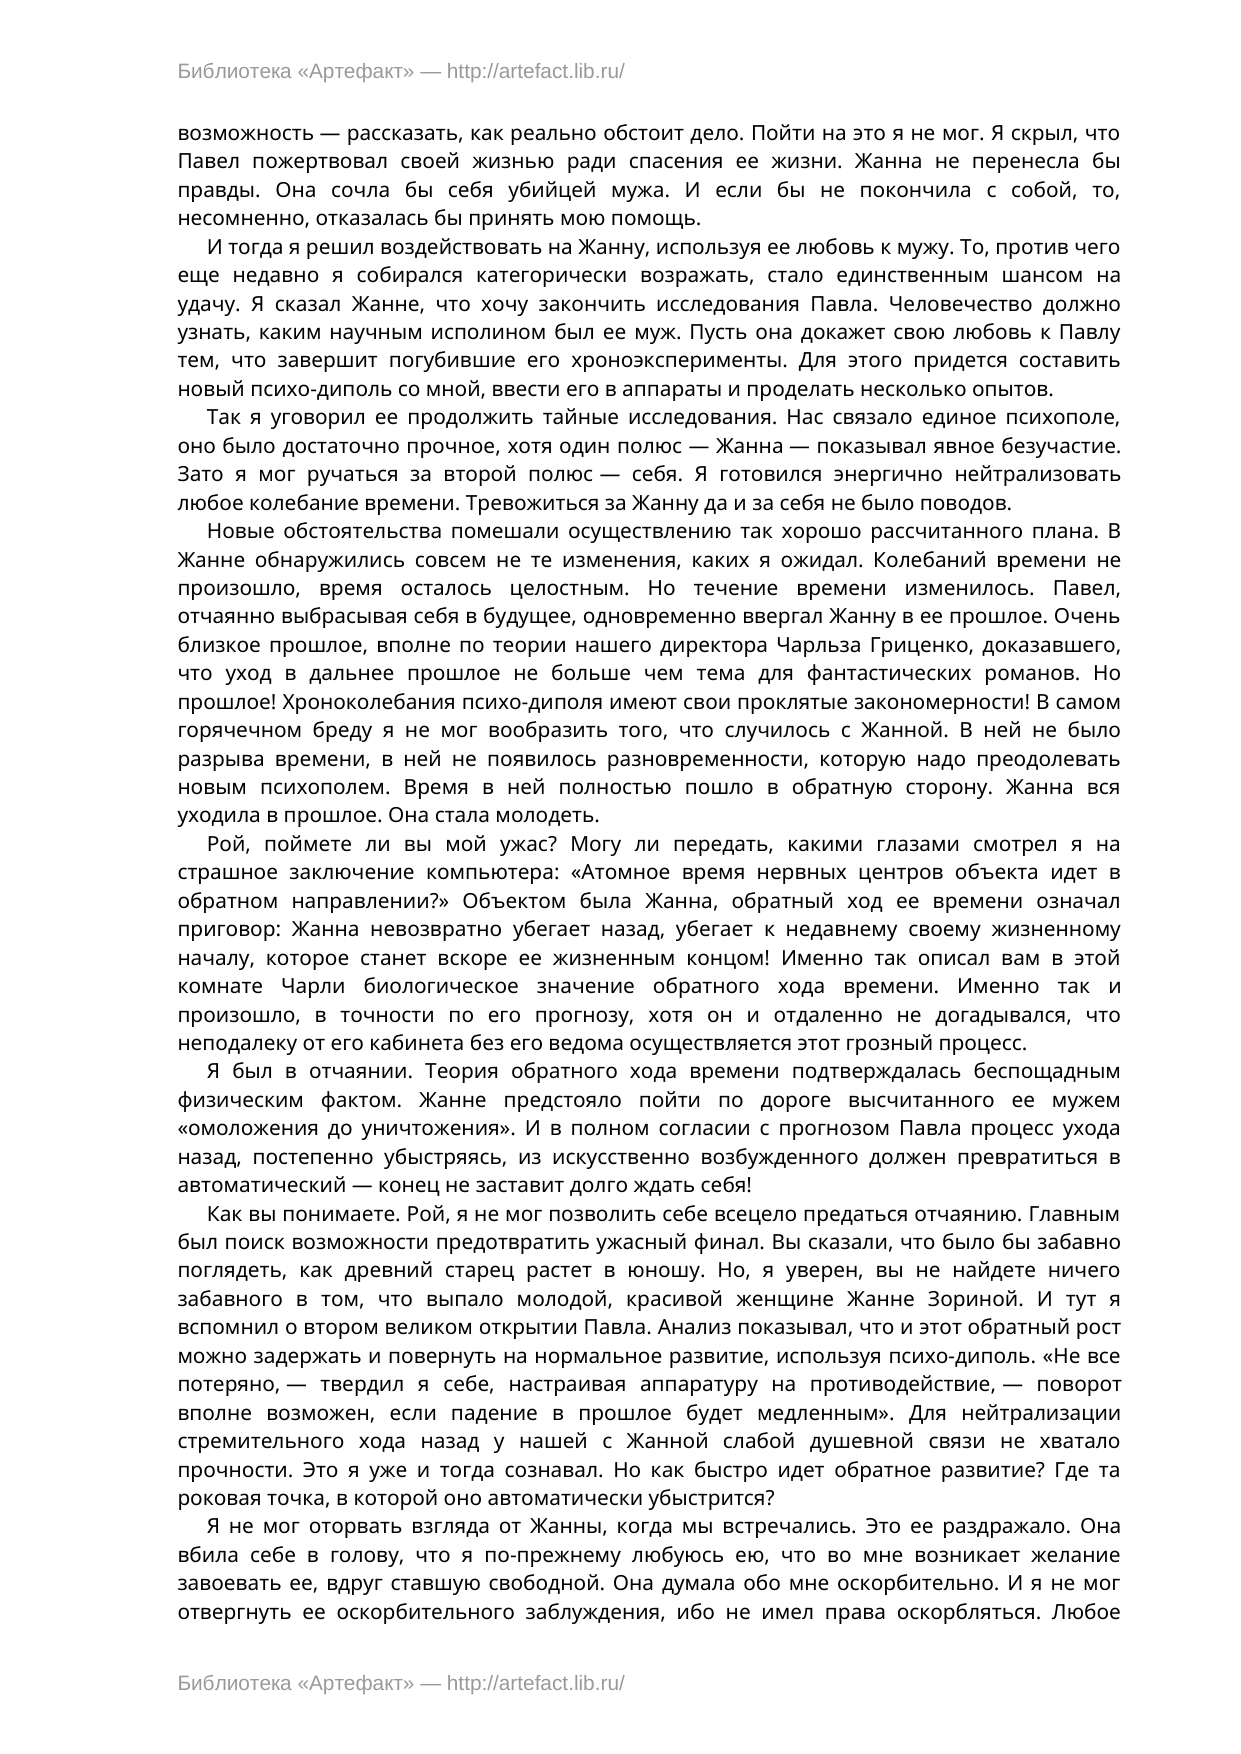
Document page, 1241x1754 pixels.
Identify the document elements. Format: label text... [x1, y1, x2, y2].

text Так я уговорил ее продолжить тайные исследования. Нас связало единое психополе, оно было достаточно прочное, хотя один полюс — Жанна — показывал явное безучастие. Зато я мог ручаться за второй полюс — себя. Я готовился энергично нейтрализовать любое колебание времени. Тревожиться за Жанну да и за себя не было поводов. [177, 402, 1122, 516]
text Новые обстоятельства помешали осуществлению так хорошо рассчитанного плана. В Жанне обнаружились совсем не те изменения, каких я ожидал. Колебаний времени не произошло, время осталось целостным. Но течение времени изменилось. Павел, отчаянно выбрасывая себя в будущее, одновременно ввергал Жанну в ее прошлое. Очень близкое прошлое, вполне по теории нашего директора Чарльза Гриценко, доказавшего, что уход в дальнее прошлое не больше чем тема для фантастических романов. Но прошлое! Хроноколебания психо-диполя имеют свои проклятые закономерности! В самом горячечном бреду я не мог вообразить того, что случилось с Жанной. В ней не было разрыва времени, в ней не появилось разновременности, которую надо преодолевать новым психополем. Время в ней полностью пошло в обратную сторону. Жанна вся уходила в прошлое. Она стала молодеть. [177, 516, 1122, 829]
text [177, 1512, 1122, 1625]
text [177, 118, 1122, 232]
text Рой, поймете ли вы мой ужас? Могу ли передать, какими глазами смотрел я на страшное заключение компьютера: «Атомное время нервных центров объекта идет в обратном направлении?» Объектом была Жанна, обратный ход ее времени означал приговор: Жанна невозвратно убегает назад, убегает к недавнему своему жизненному началу, которое станет вскоре ее жизненным концом! Именно так описал вам в этой комнате Чарли биологическое значение обратного хода времени. Именно так и произошло, в точности по его прогнозу, хотя он и отдаленно не догадывался, что неподалеку от его кабинета без его ведома осуществляется этот грозный процесс. [177, 829, 1122, 1057]
text И тогда я решил воздействовать на Жанну, используя ее любовь к мужу. То, против чего еще недавно я собирался категорически возражать, стало единственным шансом на удачу. Я сказал Жанне, что хочу закончить исследования Павла. Человечество должно узнать, каким научным исполином был ее муж. Пусть она докажет свою любовь к Павлу тем, что завершит погубившие его хроноэксперименты. Для этого придется составить новый психо-диполь со мной, ввести его в аппараты и проделать несколько опытов. [177, 232, 1122, 402]
text Как вы понимаете. Рой, я не мог позволить себе всецело предаться отчаянию. Главным был поиск возможности предотвратить ужасный финал. Вы сказали, что было бы забавно поглядеть, как древний старец растет в юношу. Но, я уверен, вы не найдете ничего забавного в том, что выпало молодой, красивой женщине Жанне Зориной. И тут я вспомнил о втором великом открытии Павла. Анализ показывал, что и этот обратный рост можно задержать и повернуть на нормальное развитие, используя психо-диполь. «Не все потеряно, — твердил я себе, настраивая аппаратуру на противодействие, — поворот вполне возможен, если падение в прошлое будет медленным». Для нейтрализации стремительного хода назад у нашей с Жанной слабой душевной связи не хватало прочности. Это я уже и тогда сознавал. Но как быстро идет обратное развитие? Где та роковая точка, в которой оно автоматически убыстрится? [177, 1199, 1122, 1512]
text Я был в отчаянии. Теория обратного хода времени подтверждалась беспощадным физическим фактом. Жанне предстояло пойти по дороге высчитанного ее мужем «омоложения до уничтожения». И в полном согласии с прогнозом Павла процесс ухода назад, постепенно убыстряясь, из искусственно возбужденного должен превратиться в автоматический — конец не заставит долго ждать себя! [177, 1057, 1122, 1199]
